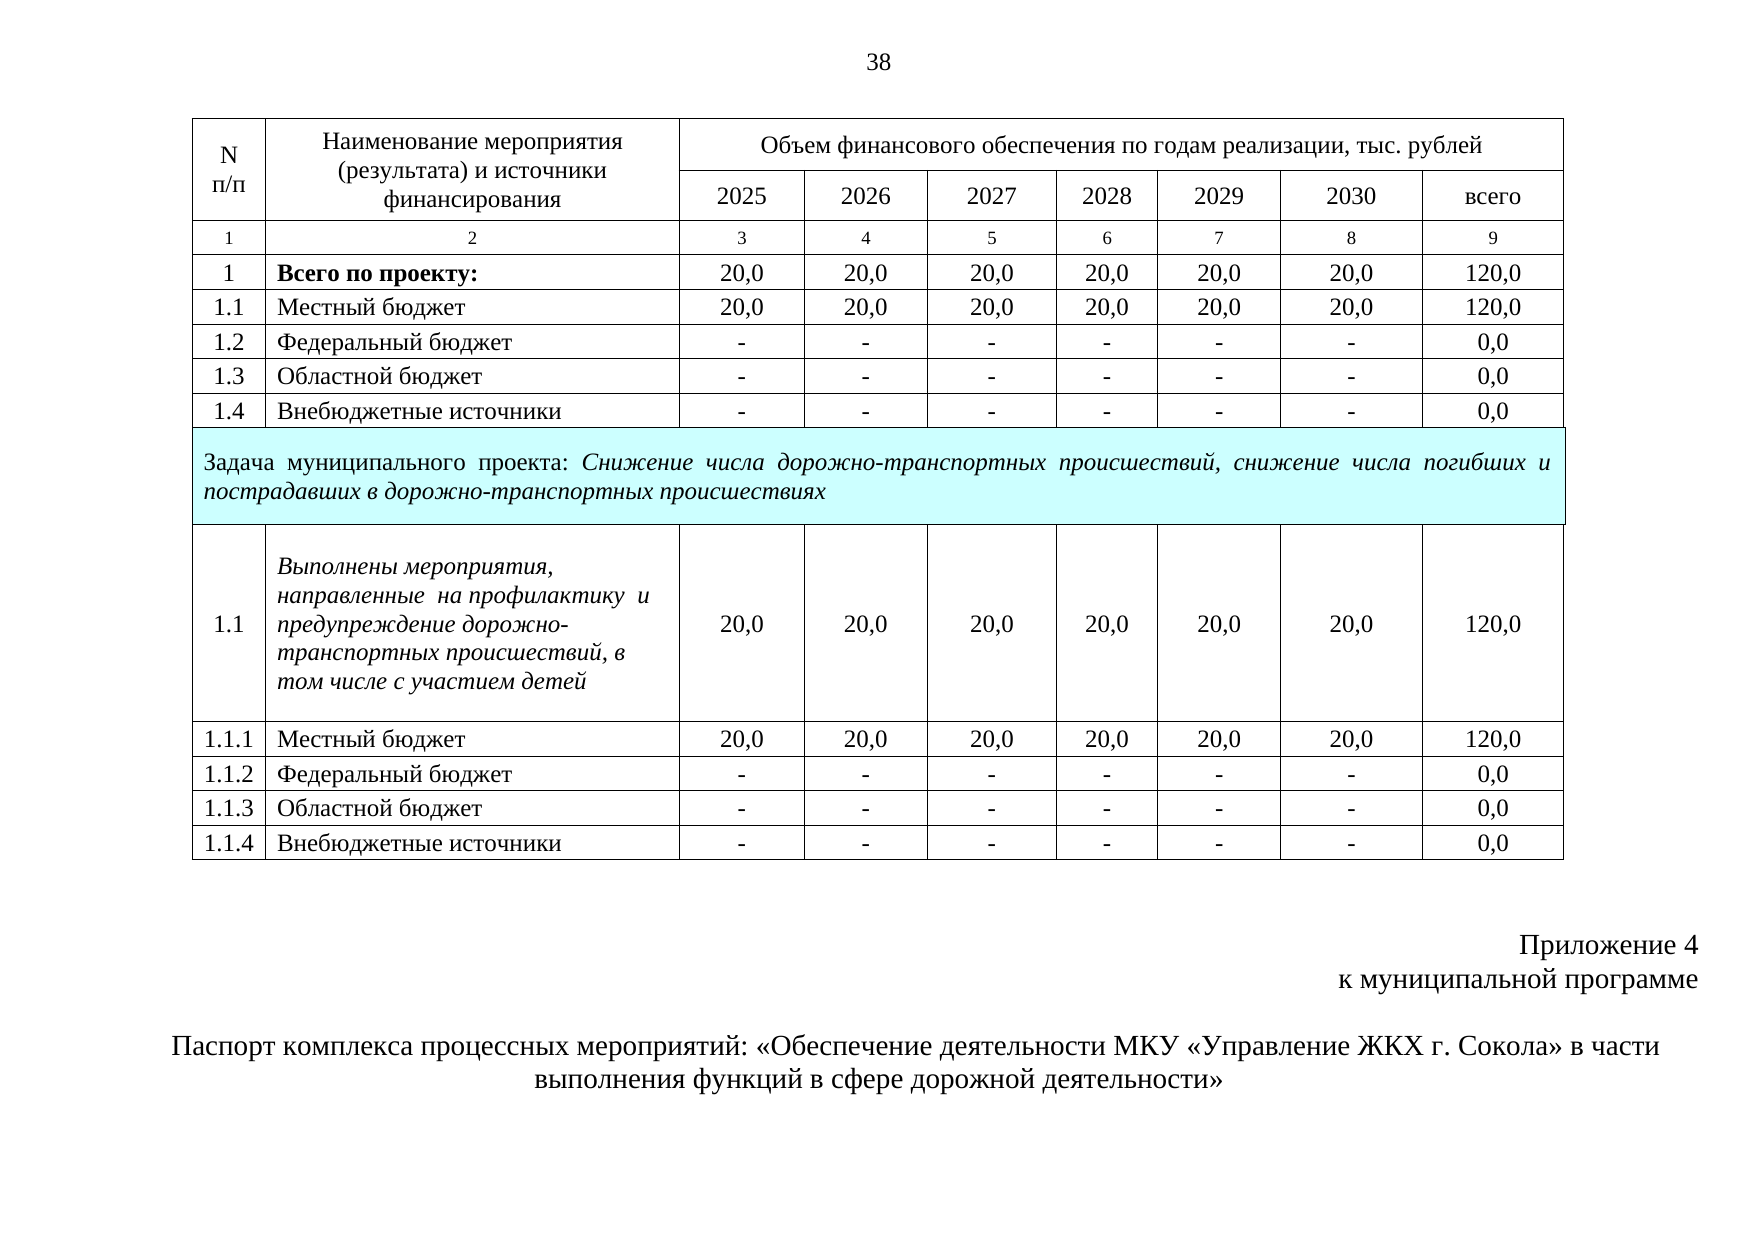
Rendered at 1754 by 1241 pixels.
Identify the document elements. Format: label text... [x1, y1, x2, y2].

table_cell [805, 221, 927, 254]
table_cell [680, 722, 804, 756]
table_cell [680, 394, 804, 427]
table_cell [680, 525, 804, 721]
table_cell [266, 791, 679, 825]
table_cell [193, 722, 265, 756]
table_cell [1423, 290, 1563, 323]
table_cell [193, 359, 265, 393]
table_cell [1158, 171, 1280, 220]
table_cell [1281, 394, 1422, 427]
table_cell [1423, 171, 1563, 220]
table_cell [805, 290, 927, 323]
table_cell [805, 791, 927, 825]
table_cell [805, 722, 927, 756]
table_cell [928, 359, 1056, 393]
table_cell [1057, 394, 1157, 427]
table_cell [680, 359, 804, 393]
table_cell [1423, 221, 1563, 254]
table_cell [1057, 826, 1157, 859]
text к муниципальной программе [59, 961, 1698, 994]
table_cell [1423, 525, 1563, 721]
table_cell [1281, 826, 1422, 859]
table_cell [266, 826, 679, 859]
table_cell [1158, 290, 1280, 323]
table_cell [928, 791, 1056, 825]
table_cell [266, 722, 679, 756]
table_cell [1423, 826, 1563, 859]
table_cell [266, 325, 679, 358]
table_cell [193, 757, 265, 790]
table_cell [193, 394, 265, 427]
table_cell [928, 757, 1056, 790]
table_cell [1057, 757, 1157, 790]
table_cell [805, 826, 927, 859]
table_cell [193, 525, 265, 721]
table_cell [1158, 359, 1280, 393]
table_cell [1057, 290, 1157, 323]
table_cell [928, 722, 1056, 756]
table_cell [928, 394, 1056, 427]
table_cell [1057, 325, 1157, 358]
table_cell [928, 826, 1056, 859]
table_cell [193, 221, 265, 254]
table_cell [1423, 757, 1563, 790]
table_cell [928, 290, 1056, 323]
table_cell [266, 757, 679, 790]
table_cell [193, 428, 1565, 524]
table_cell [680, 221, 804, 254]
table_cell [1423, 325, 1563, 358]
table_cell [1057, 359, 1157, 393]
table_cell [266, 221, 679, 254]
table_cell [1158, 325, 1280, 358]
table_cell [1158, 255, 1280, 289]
list Паспорт комплекса процессных мероприятий: «Обеспечение деятельности МКУ «Управление ЖКХ г. Сокола» в части выполнения функций в сфере дорожной деятельности» [59, 1028, 1698, 1095]
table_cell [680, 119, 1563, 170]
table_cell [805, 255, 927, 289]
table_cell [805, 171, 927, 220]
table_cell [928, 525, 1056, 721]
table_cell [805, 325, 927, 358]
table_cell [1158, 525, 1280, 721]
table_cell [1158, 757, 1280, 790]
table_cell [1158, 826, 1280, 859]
text Приложение 4 [59, 927, 1698, 961]
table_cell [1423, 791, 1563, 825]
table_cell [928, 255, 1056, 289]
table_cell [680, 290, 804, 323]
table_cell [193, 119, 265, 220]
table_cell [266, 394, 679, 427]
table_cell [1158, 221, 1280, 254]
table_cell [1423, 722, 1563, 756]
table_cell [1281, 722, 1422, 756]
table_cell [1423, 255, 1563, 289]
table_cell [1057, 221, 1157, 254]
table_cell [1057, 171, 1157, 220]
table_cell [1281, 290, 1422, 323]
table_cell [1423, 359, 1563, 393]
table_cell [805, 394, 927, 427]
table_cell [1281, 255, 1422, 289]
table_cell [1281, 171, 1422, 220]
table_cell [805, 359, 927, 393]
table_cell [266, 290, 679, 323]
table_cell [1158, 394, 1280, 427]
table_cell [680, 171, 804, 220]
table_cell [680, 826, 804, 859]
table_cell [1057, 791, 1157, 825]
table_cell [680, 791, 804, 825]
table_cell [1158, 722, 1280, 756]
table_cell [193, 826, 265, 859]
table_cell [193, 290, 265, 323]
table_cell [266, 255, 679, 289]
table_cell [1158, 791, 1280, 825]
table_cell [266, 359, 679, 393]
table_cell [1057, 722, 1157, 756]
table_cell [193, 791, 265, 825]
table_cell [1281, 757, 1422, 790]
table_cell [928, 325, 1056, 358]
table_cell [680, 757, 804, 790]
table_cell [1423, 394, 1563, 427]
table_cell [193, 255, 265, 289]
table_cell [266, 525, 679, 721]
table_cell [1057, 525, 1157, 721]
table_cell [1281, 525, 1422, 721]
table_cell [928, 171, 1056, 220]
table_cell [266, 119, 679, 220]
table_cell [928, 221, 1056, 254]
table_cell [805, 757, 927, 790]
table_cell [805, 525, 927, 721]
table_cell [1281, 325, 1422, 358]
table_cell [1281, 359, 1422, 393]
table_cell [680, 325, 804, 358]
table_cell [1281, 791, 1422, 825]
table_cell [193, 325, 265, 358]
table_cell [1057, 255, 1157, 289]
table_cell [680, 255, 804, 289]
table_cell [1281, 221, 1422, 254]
